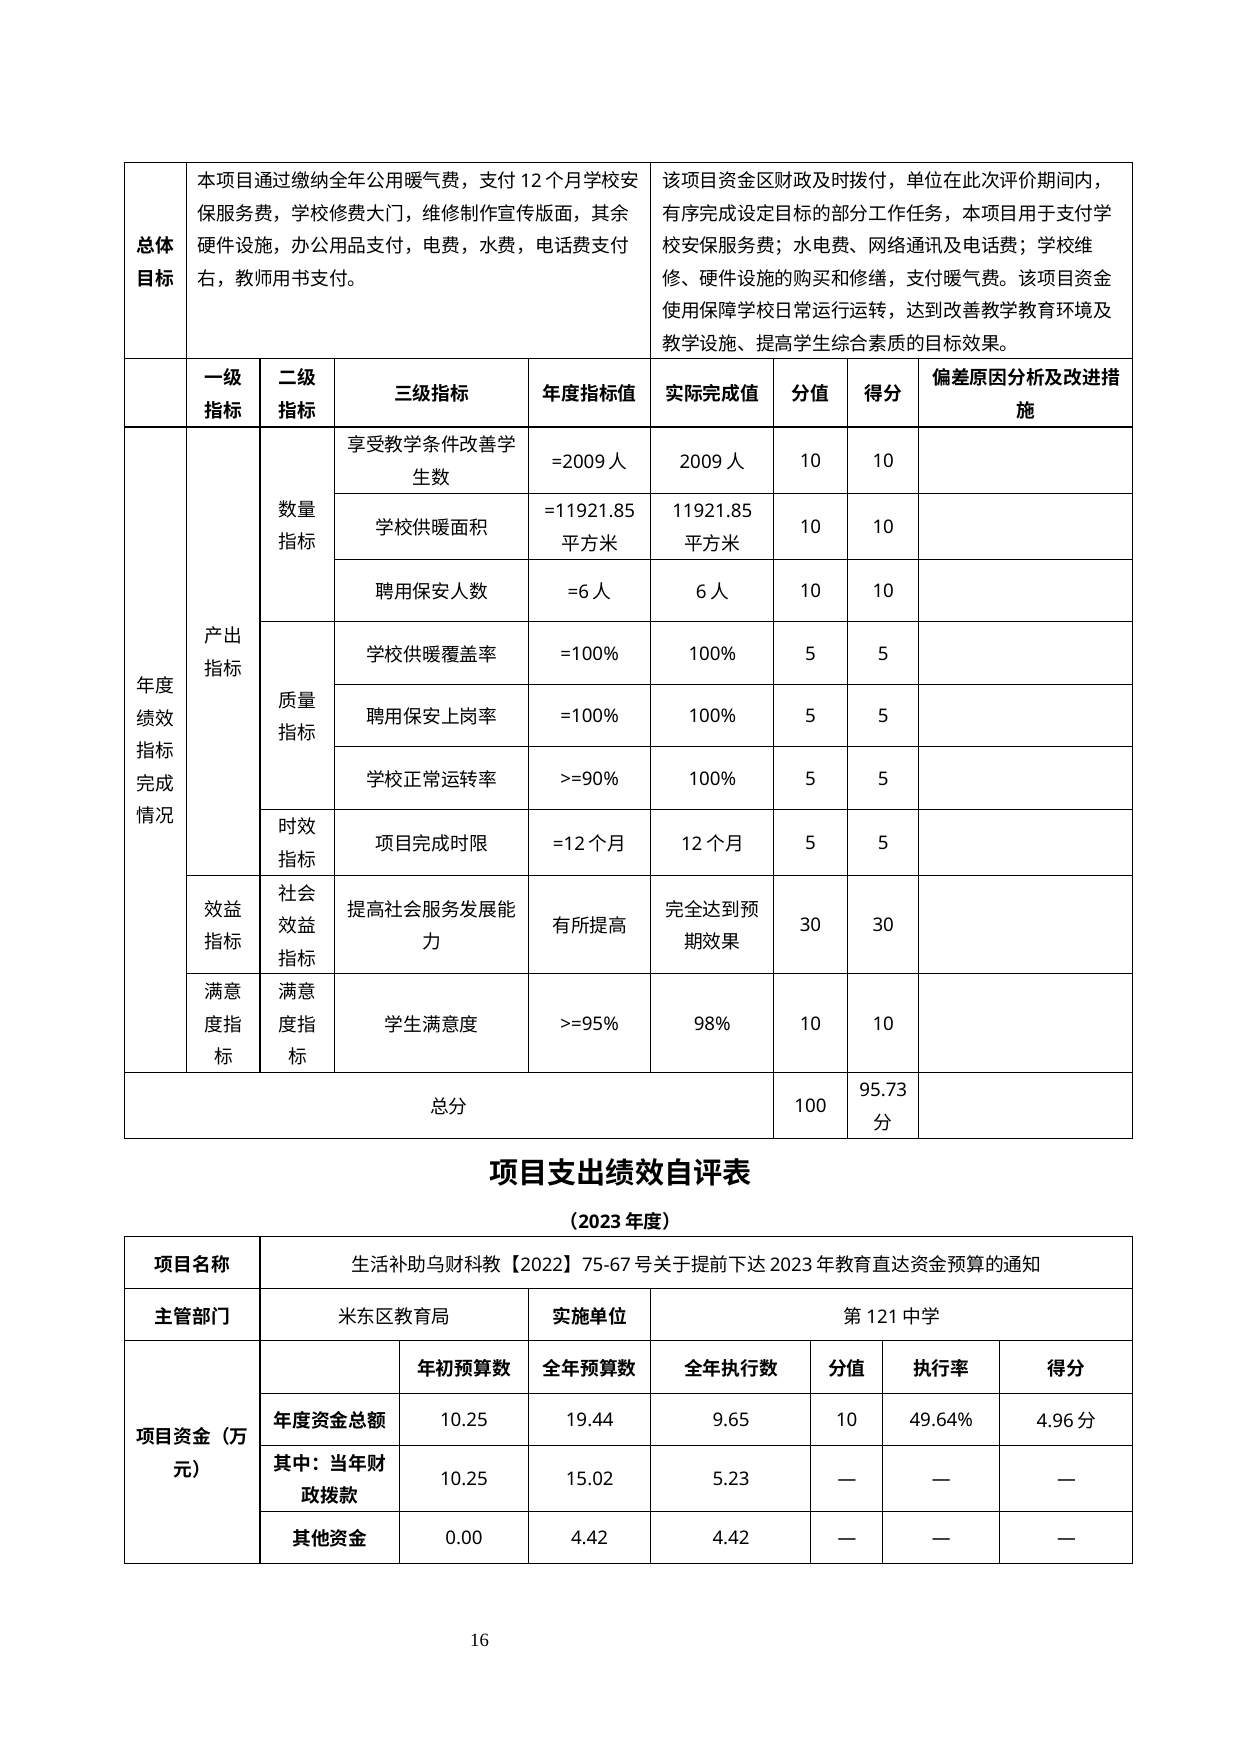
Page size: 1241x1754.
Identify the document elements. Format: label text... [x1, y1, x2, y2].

table_cell 5 [848, 747, 918, 808]
table_cell 项目完成时限 [335, 810, 528, 874]
table_cell =2009人 [529, 428, 650, 492]
table_cell 得分 [1000, 1341, 1132, 1392]
table_cell 实施单位 [529, 1289, 650, 1340]
table_cell =12个月 [529, 810, 650, 874]
table_cell 第121中学 [651, 1289, 1132, 1340]
table_cell 三级指标 [335, 359, 528, 426]
table_cell [919, 622, 1132, 683]
table_cell 4.42 [529, 1512, 650, 1563]
table_cell 该项目资金区财政及时拨付，单位在此次评价期间内，有序完成设定目标的部分工作任务，本项目用于支付学校安保服务费；水电费、网络通讯及电话费；学校维修、硬件设施的购买和修缮，支付暖气费。该项目资金使用保障学校日常运行运转，达到改善教学教育环境及教学设施、提高学生综合素质的目标效果。 [651, 163, 1132, 358]
table_cell 100 [774, 1073, 847, 1138]
table_cell 学校正常运转率 [335, 747, 528, 808]
table_cell 10 [848, 428, 918, 492]
table_cell [125, 359, 186, 426]
table_cell =6人 [529, 560, 650, 621]
text 项目支出绩效自评表 [187, 1139, 1053, 1204]
table_cell 得分 [848, 359, 918, 426]
table_cell 10.25 [400, 1394, 528, 1444]
table_cell 聘用保安人数 [335, 560, 528, 621]
table_cell 100% [651, 685, 773, 746]
table_cell 其他资金 [261, 1512, 399, 1563]
table_cell 享受教学条件改善学生数 [335, 428, 528, 492]
table_cell 30 [848, 876, 918, 973]
table_cell [919, 560, 1132, 621]
text （2023年度） [187, 1204, 1053, 1236]
table_cell 11921.85平方米 [651, 494, 773, 558]
table_cell 实际完成值 [651, 359, 773, 426]
table_cell — [1000, 1512, 1132, 1563]
table_cell 产出指标 [187, 428, 259, 874]
table_cell 学校供暖面积 [335, 494, 528, 558]
table_cell 100% [651, 747, 773, 808]
table_cell 5 [774, 810, 847, 874]
table_cell =100% [529, 622, 650, 683]
table_cell 年度指标值 [529, 359, 650, 426]
table_cell 10.25 [400, 1446, 528, 1511]
table_cell 学生满意度 [335, 974, 528, 1072]
table_cell 质量指标 [261, 622, 334, 808]
table_cell >=95% [529, 974, 650, 1072]
table_cell 2009人 [651, 428, 773, 492]
table_cell 10 [774, 428, 847, 492]
table_cell =11921.85平方米 [529, 494, 650, 558]
table_cell [919, 494, 1132, 558]
table_header 生活补助乌财科教【2022】75-67号关于提前下达2023年教育直达资金预算的通知 [261, 1237, 1132, 1288]
table_cell 12个月 [651, 810, 773, 874]
table_cell [261, 1341, 399, 1392]
table_cell 分值 [811, 1341, 882, 1392]
table_cell 其中：当年财政拨款 [261, 1446, 399, 1511]
table_cell 提高社会服务发展能力 [335, 876, 528, 973]
table_cell 偏差原因分析及改进措施 [919, 359, 1132, 426]
table_cell 10 [774, 560, 847, 621]
table_cell 一级指标 [187, 359, 259, 426]
table_cell 分值 [774, 359, 847, 426]
table_cell 10 [848, 974, 918, 1072]
table_cell 98% [651, 974, 773, 1072]
table_cell 49.64% [883, 1394, 999, 1444]
table_cell 执行率 [883, 1341, 999, 1392]
table_cell 满意度指标 [261, 974, 334, 1072]
table_cell 效益指标 [187, 876, 259, 973]
table_cell 5 [848, 810, 918, 874]
table_cell 总分 [125, 1073, 773, 1138]
table_cell 完全达到预期效果 [651, 876, 773, 973]
table_cell 10 [774, 494, 847, 558]
table_cell 全年预算数 [529, 1341, 650, 1392]
table_cell 年度资金总额 [261, 1394, 399, 1444]
table_cell 米东区教育局 [261, 1289, 528, 1340]
table_cell 本项目通过缴纳全年公用暖气费，支付12个月学校安保服务费，学校修费大门，维修制作宣传版面，其余硬件设施，办公用品支付，电费，水费，电话费支付右，教师用书支付。 [187, 163, 650, 358]
table_cell [919, 685, 1132, 746]
table_cell 9.65 [651, 1394, 810, 1444]
table_cell [919, 876, 1132, 973]
table_cell 年初预算数 [400, 1341, 528, 1392]
table_cell 10 [811, 1394, 882, 1444]
table_cell [919, 974, 1132, 1072]
table_cell 19.44 [529, 1394, 650, 1444]
table_cell 学校供暖覆盖率 [335, 622, 528, 683]
table_cell 二级指标 [261, 359, 334, 426]
table_cell 4.42 [651, 1512, 810, 1563]
table_cell 10 [848, 494, 918, 558]
table_cell — [811, 1512, 882, 1563]
table_cell 100% [651, 622, 773, 683]
table_cell [919, 810, 1132, 874]
table_cell 10 [774, 974, 847, 1072]
table_cell 0.00 [400, 1512, 528, 1563]
table_cell =100% [529, 685, 650, 746]
table_cell 社会效益指标 [261, 876, 334, 973]
table_cell 主管部门 [125, 1289, 259, 1340]
table_cell 5 [774, 685, 847, 746]
table_cell 全年执行数 [651, 1341, 810, 1392]
table_cell 5 [774, 622, 847, 683]
table_cell 满意度指标 [187, 974, 259, 1072]
table_cell 聘用保安上岗率 [335, 685, 528, 746]
table_cell — [811, 1446, 882, 1511]
table_cell 5.23 [651, 1446, 810, 1511]
table_header 项目名称 [125, 1237, 259, 1288]
table_cell 95.73分 [848, 1073, 918, 1138]
table_cell [919, 428, 1132, 492]
table_cell 年度总体目标 [125, 163, 186, 358]
table_cell — [1000, 1446, 1132, 1511]
table_cell 6人 [651, 560, 773, 621]
table_cell 年度绩效指标完成情况 [125, 428, 186, 1072]
table_cell 4.96分 [1000, 1394, 1132, 1444]
table_cell 5 [848, 685, 918, 746]
table_cell 15.02 [529, 1446, 650, 1511]
table_cell — [883, 1446, 999, 1511]
table_cell 时效指标 [261, 810, 334, 874]
table_cell 5 [774, 747, 847, 808]
table_cell 10 [848, 560, 918, 621]
table_cell [919, 747, 1132, 808]
table_cell [919, 1073, 1132, 1138]
table_cell — [883, 1512, 999, 1563]
table_cell 30 [774, 876, 847, 973]
table_cell >=90% [529, 747, 650, 808]
table_cell 数量指标 [261, 428, 334, 621]
table_cell 5 [848, 622, 918, 683]
table_cell 有所提高 [529, 876, 650, 973]
table_cell 项目资金（万元） [125, 1341, 259, 1563]
